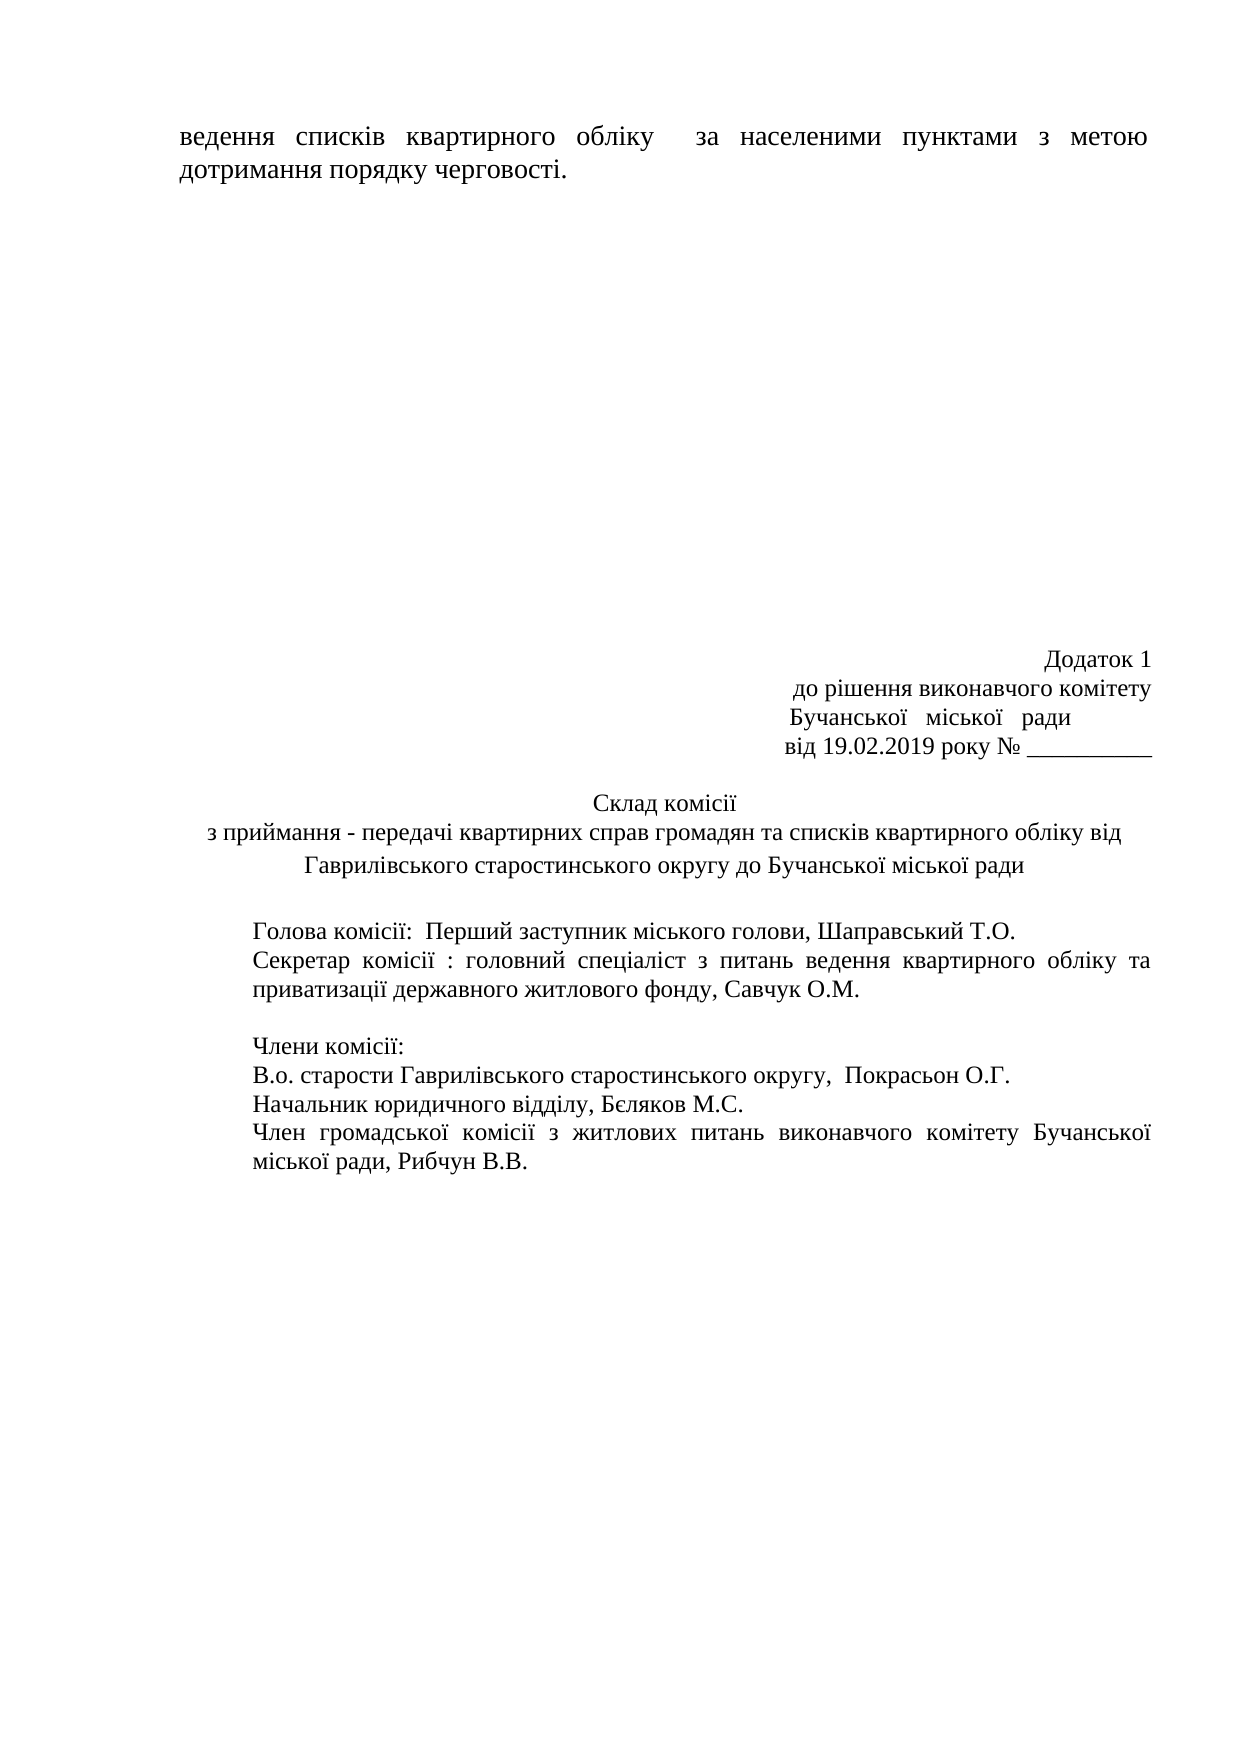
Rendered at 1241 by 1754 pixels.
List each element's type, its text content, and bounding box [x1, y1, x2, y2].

text від 19.02.2019 року № __________ [177, 731, 1152, 759]
list Секретар комісії : головний спеціаліст з питань ведення квартирного обліку та приватизації державного житлового фонду, Савчук О.М. [252, 945, 1152, 1002]
list Члени комісії: [252, 1031, 1152, 1060]
text Склад комісії [177, 788, 1152, 817]
text з приймання - передачі квартирних справ громадян та списків квартирного обліку від Гаврилівського старостинського округу до Бучанської міської ради [177, 817, 1152, 879]
text до рішення виконавчого комітету [177, 673, 1152, 702]
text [179, 118, 1149, 185]
list Голова комісії: Перший заступник міського голови, Шаправський Т.О. [252, 916, 1152, 945]
text Додаток 1 [177, 644, 1152, 673]
list Член громадської комісії з житлових питань виконавчого комітету Бучанської міської ради, Рибчун В.В. [252, 1117, 1152, 1175]
list В.о. старости Гаврилівського старостинського округу, Покрасьон О.Г. [252, 1060, 1152, 1089]
text Бучанської міської ради [177, 702, 1152, 731]
list Начальник юридичного відділу, Бєляков М.С. [252, 1089, 1152, 1117]
